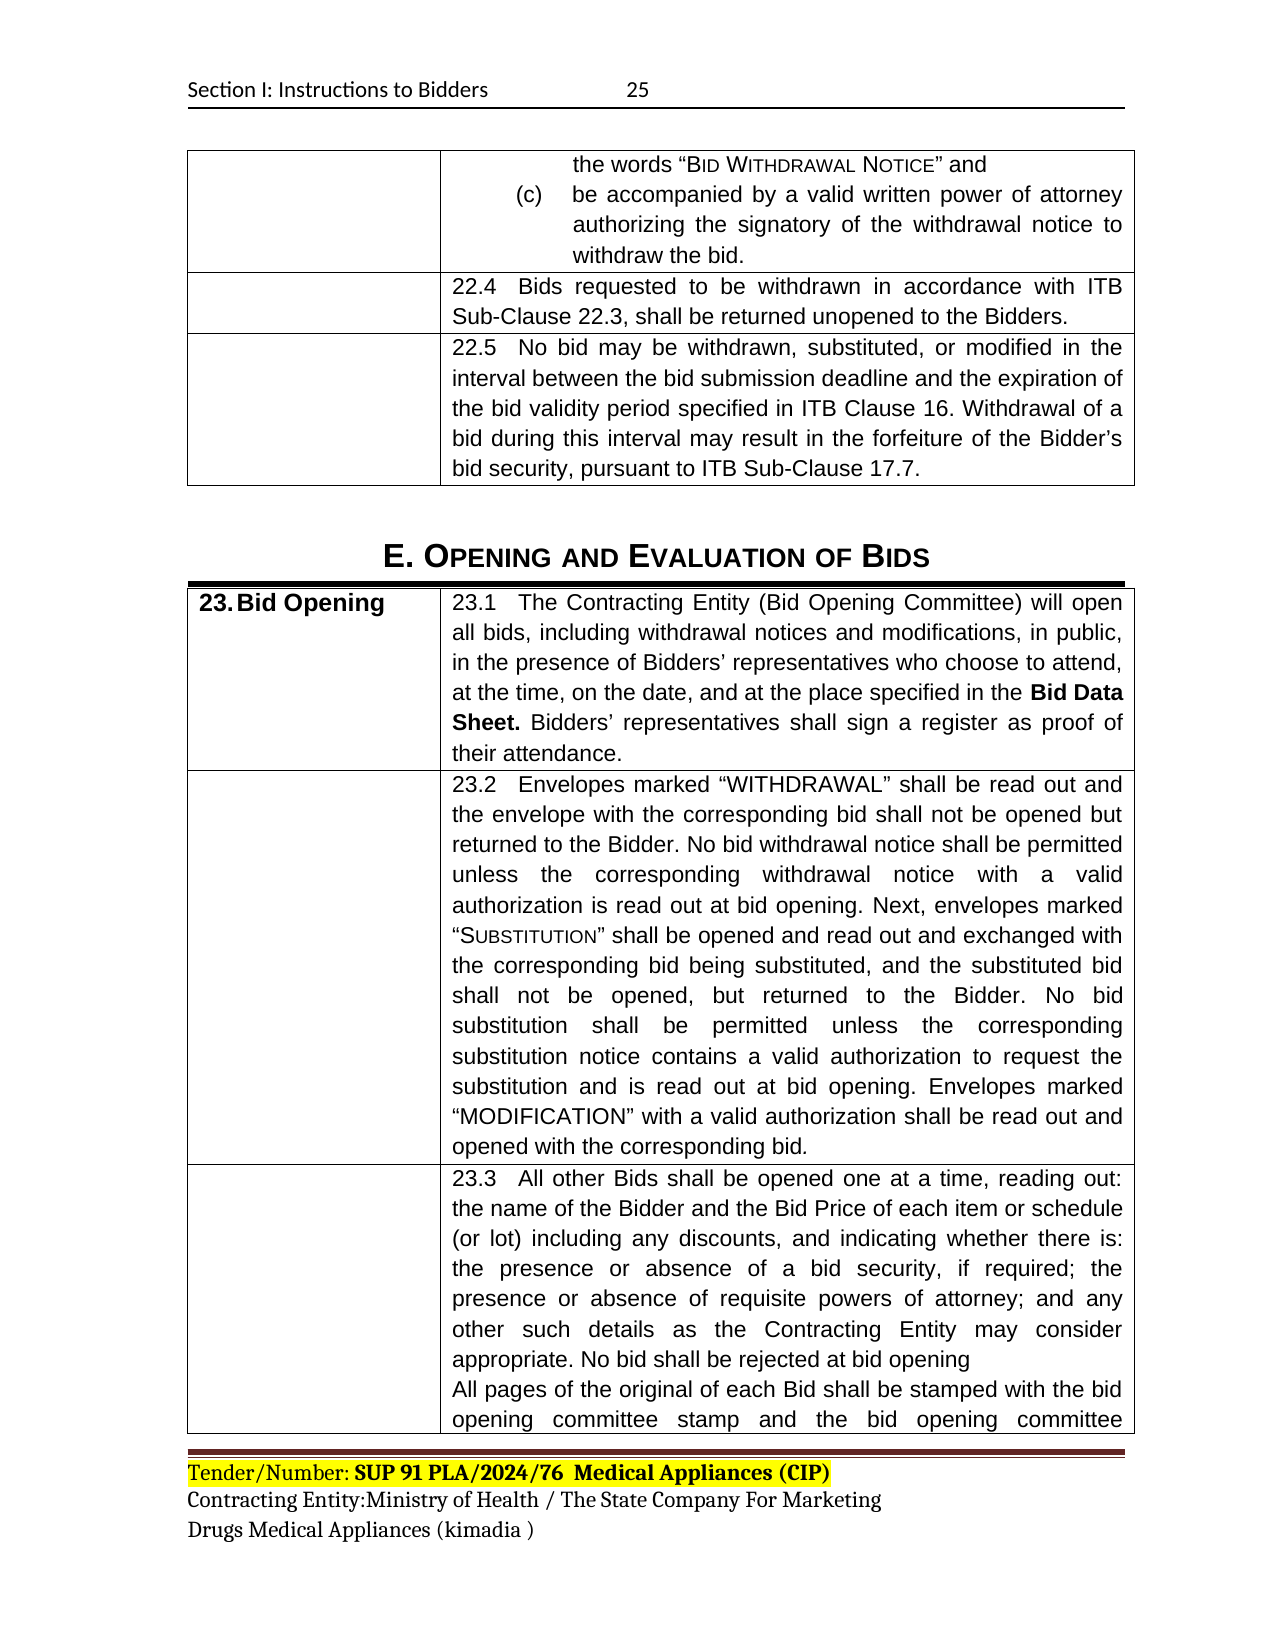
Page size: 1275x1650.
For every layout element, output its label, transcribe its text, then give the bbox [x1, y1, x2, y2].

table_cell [441, 151, 1134, 272]
table_cell [188, 1165, 440, 1432]
table_cell 22.4 Bids requested to be withdrawn in accordance with ITB Sub-Clause 22.3, shall be returned unopened to the Bidders. [441, 273, 1134, 333]
table_cell [188, 334, 440, 485]
table_cell [188, 151, 440, 272]
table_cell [441, 1165, 1134, 1432]
table_header 23.1 The Contracting Entity (Bid Opening Committee) will open all bids, including withdrawal notices and modifications, in public, in the presence of Bidders’ representatives who choose to attend, at the time, on the date, and at the place specified in the Bid Data Sheet. Bidders’ representatives shall sign a register as proof of their attendance. [441, 589, 1134, 770]
table_cell 23.2 Envelopes marked “WITHDRAWAL” shall be read out and the envelope with the corresponding bid shall not be opened but returned to the Bidder. No bid withdrawal notice shall be permitted unless the corresponding withdrawal notice with a valid authorization is read out at bid opening. Next, envelopes marked “Substitution” shall be opened and read out and exchanged with the corresponding bid being substituted, and the substituted bid shall not be opened, but returned to the Bidder. No bid substitution shall be permitted unless the corresponding substitution notice contains a valid authorization to request the substitution and is read out at bid opening. Envelopes marked “MODIFICATION” with a valid authorization shall be read out and opened with the corresponding bid. [441, 771, 1134, 1163]
table_header 23. Bid Opening [188, 589, 440, 770]
table_cell [188, 273, 440, 333]
table_cell [188, 771, 440, 1163]
text E. Opening and Evaluation of Bids [187, 536, 1125, 587]
table_cell 22.5 No bid may be withdrawn, substituted, or modified in the interval between the bid submission deadline and the expiration of the bid validity period specified in ITB Clause 16. Withdrawal of a bid during this interval may result in the forfeiture of the Bidder’s bid security, pursuant to ITB Sub-Clause 17.7. [441, 334, 1134, 485]
